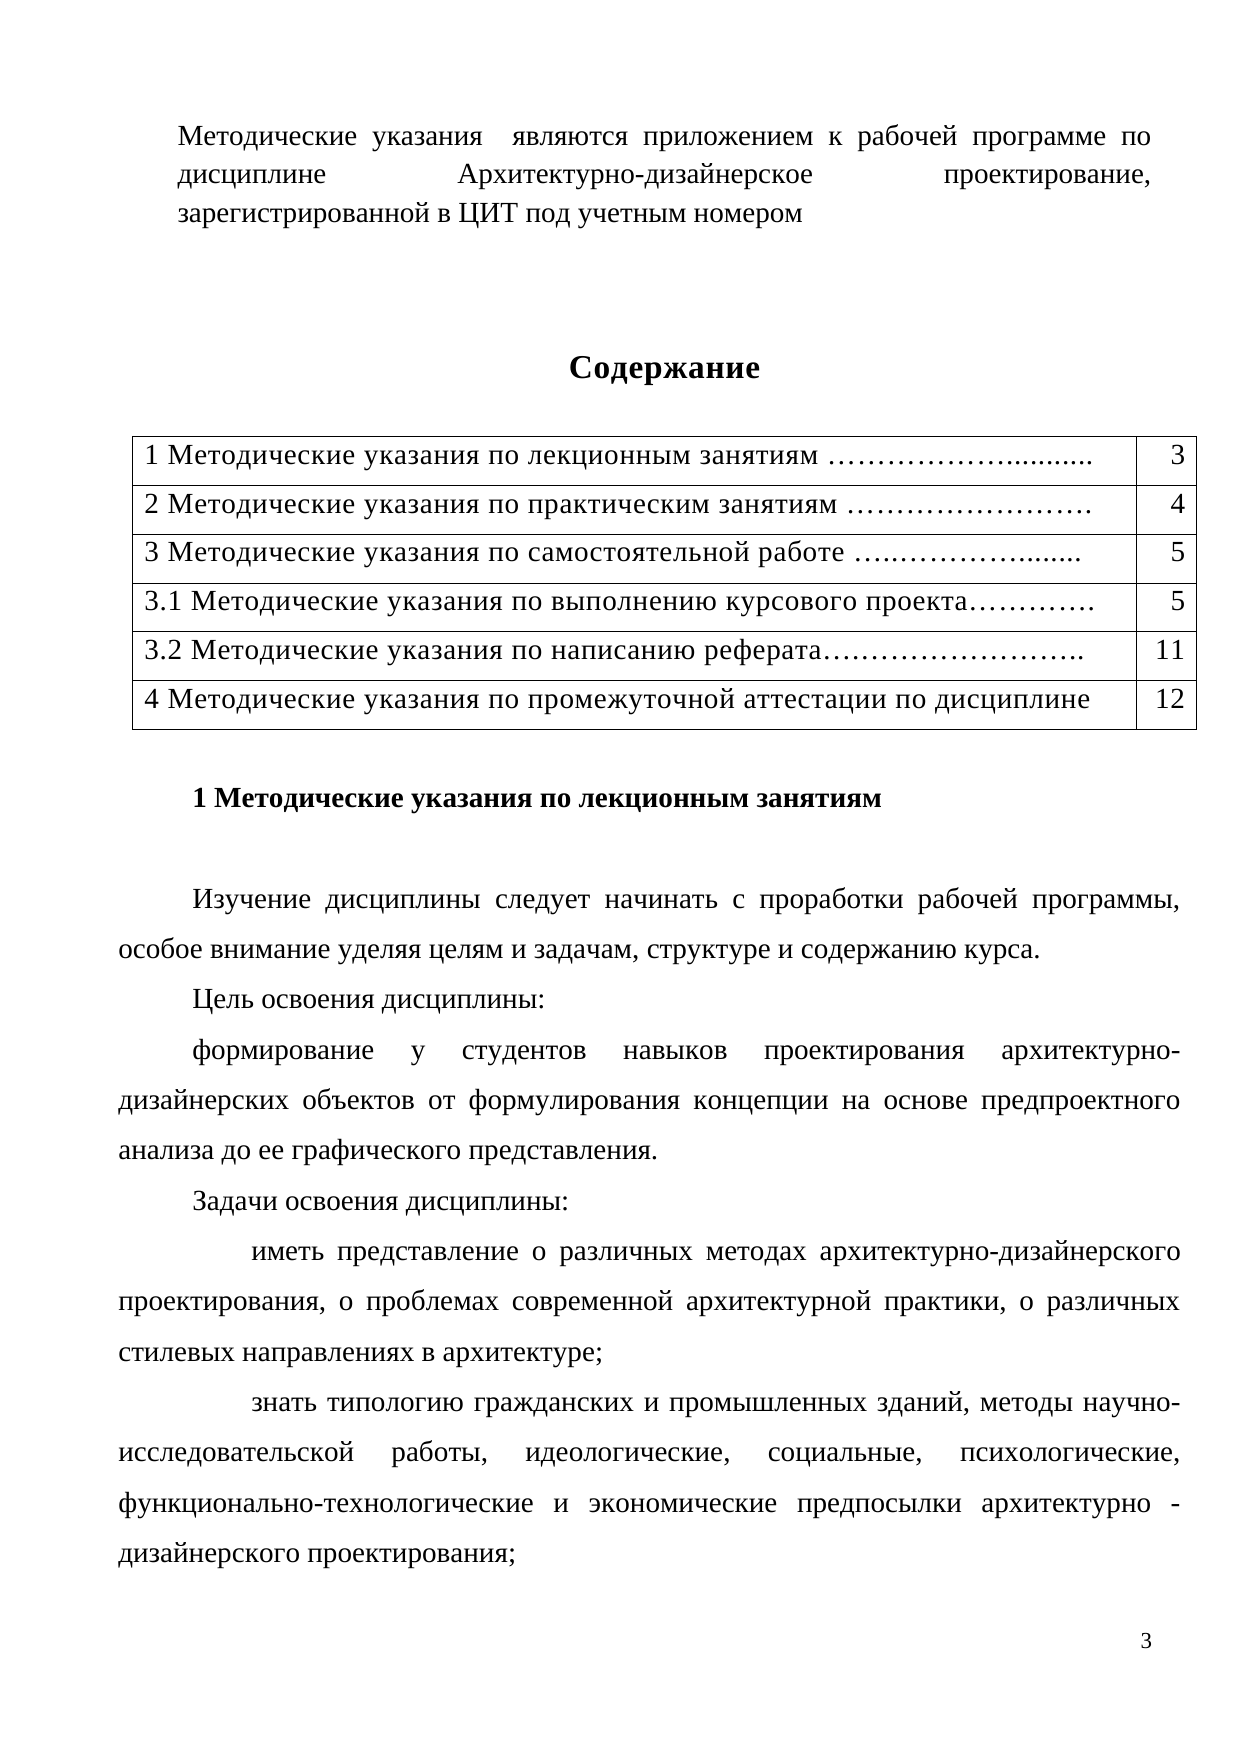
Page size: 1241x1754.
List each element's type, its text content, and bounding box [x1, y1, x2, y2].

text Содержание [177, 347, 1152, 386]
table_cell 3.2 Методические указания по написанию реферата….………………….. [133, 632, 1136, 680]
table_cell 2 Методические указания по практическим занятиям ……………………. [133, 486, 1136, 533]
table_cell 12 [1137, 681, 1196, 729]
table_cell 5 [1137, 535, 1196, 582]
text Цель освоения дисциплины: [118, 982, 1181, 1015]
text формирование у студентов навыков проектирования архитектурно-дизайнерских объектов от формулирования концепции на основе предпроектного анализа до ее графического представления. [118, 1032, 1181, 1166]
text Изучение дисциплины следует начинать с проработки рабочей программы, особое внимание уделяя целям и задачам, структуре и содержанию курса. [118, 881, 1181, 965]
text 1 Методические указания по лекционным занятиям [118, 780, 1181, 814]
table_cell 3 Методические указания по самостоятельной работе …..…………........ [133, 535, 1136, 582]
table_header 3 [1137, 437, 1196, 485]
table_cell 3.1 Методические указания по выполнению курсового проекта…………. [133, 584, 1136, 631]
table_cell 5 [1137, 584, 1196, 631]
text  иметь представление о различных методах архитектурно-дизайнерского проектирования, о проблемах современной архитектурной практики, о различных стилевых направлениях в архитектуре; [118, 1233, 1181, 1367]
table_cell 11 [1137, 632, 1196, 680]
table_cell 4 [1137, 486, 1196, 533]
table_cell 4 Методические указания по промежуточной аттестации по дисциплине [133, 681, 1136, 729]
text Задачи освоения дисциплины: [118, 1183, 1181, 1216]
text  знать типологию гражданских и промышленных зданий, методы научно-исследовательской работы, идеологические, социальные, психологические, функционально-технологические и экономические предпосылки архитектурно - дизайнерского проектирования; [118, 1384, 1181, 1568]
table_header 1 Методические указания по лекционным занятиям ………………........... [133, 437, 1136, 485]
text Методические указания являются приложением к рабочей программе по дисциплине Архитектурно-дизайнерское проектирование, зарегистрированной в ЦИТ под учетным номером [177, 118, 1152, 229]
